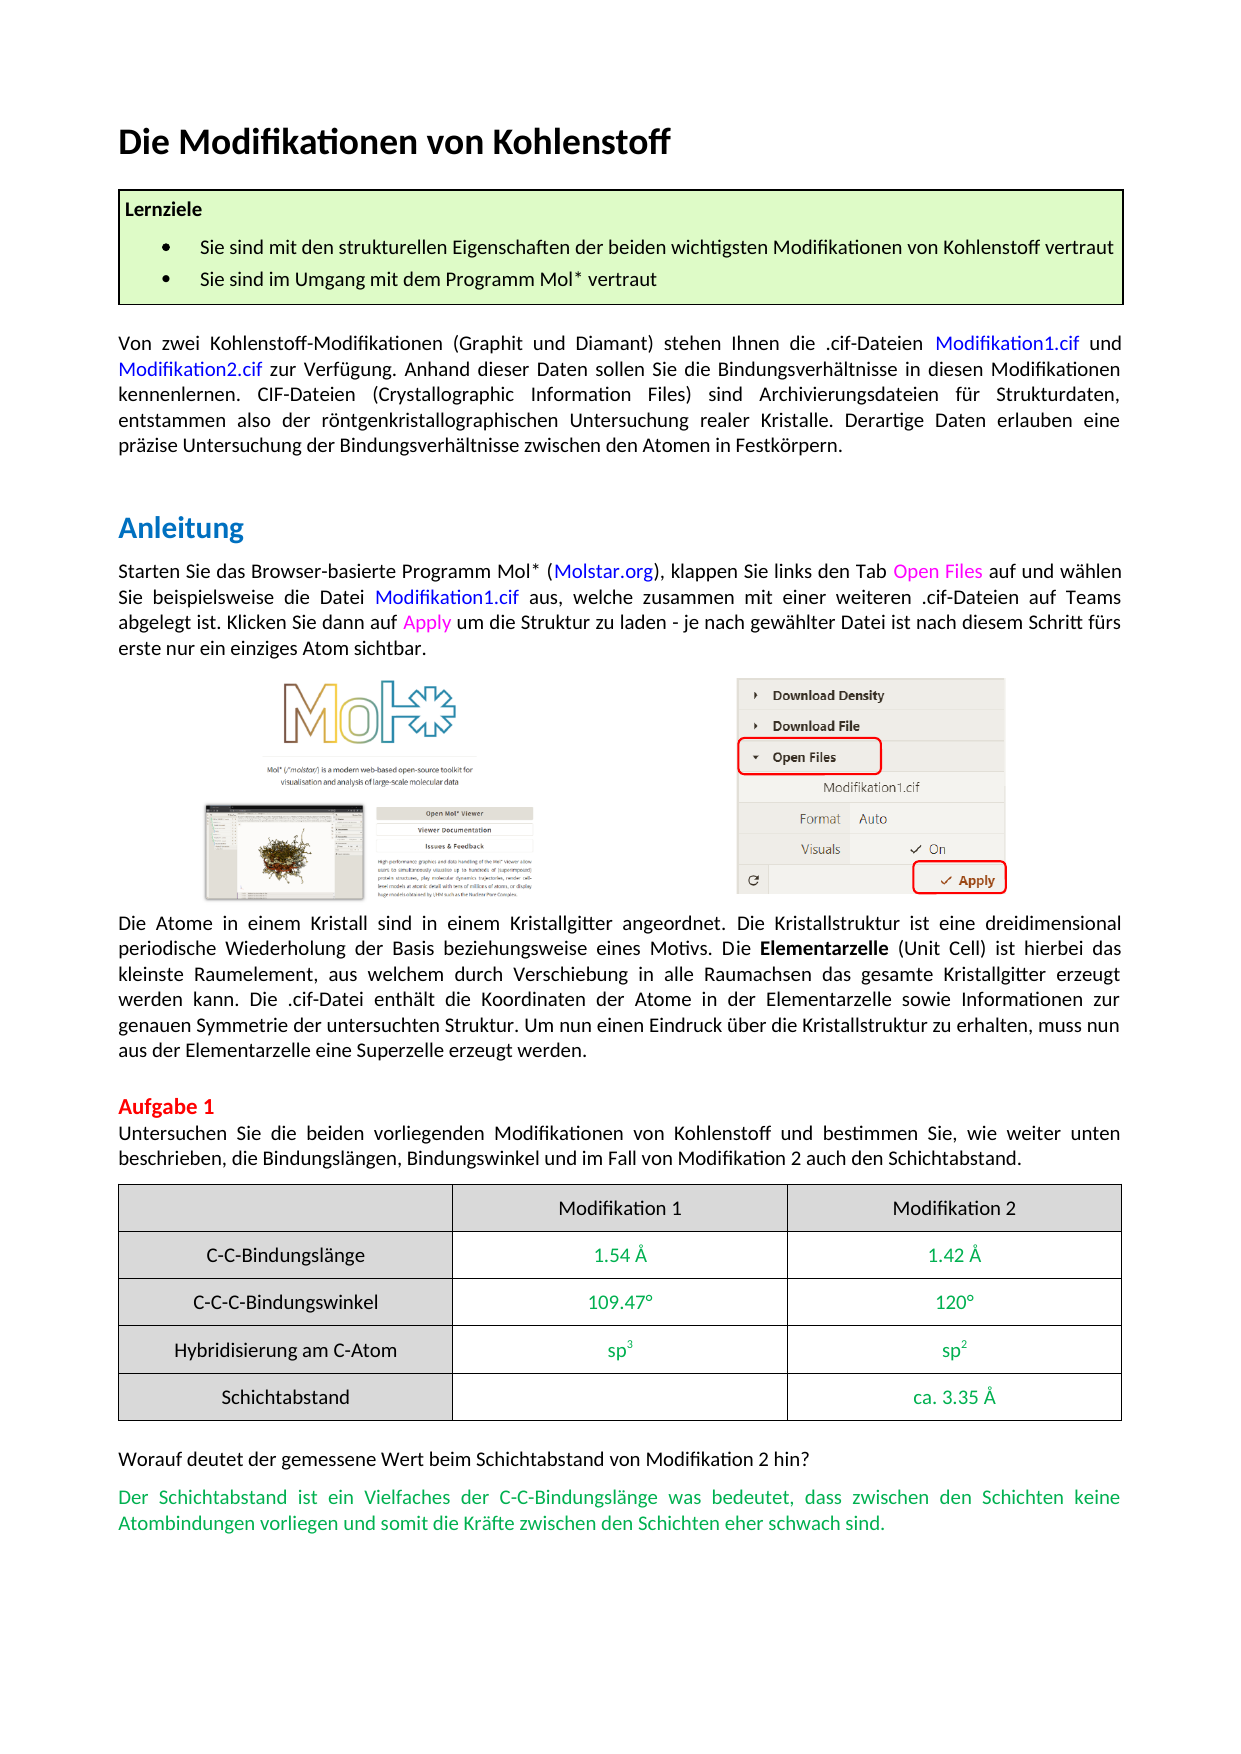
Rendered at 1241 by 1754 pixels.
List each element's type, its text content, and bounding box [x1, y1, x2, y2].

table_cell C-C-C-Bindungswinkel [119, 1279, 452, 1325]
table_header Modifikation 1 [453, 1185, 787, 1231]
text Die Atome in einem Kristall sind in einem Kristallgitter angeordnet. Die Kristallstruktur ist eine dreidimensional periodische Wiederholung der Basis beziehungsweise eines Motivs. Die Elementarzelle (Unit Cell) ist hierbei das kleinste Raumelement, aus welchem durch Verschiebung in alle Raumachsen das gesamte Kristallgitter erzeugt werden kann. Die .cif-Datei enthält die Koordinaten der Atome in der Elementarzelle sowie Informationen zur genauen Symmetrie der untersuchten Struktur. Um nun einen Eindruck über die Kristallstruktur zu erhalten, muss nun aus der Elementarzelle eine Superzelle erzeugt werden. [118, 910, 1122, 1063]
table_cell 1.42 Å [788, 1232, 1121, 1278]
text Der Schichtabstand ist ein Vielfaches der C-C-Bindungslänge was bedeutet, dass zwischen den Schichten keine Atombindungen vorliegen und somit die Kräfte zwischen den Schichten eher schwach sind. [118, 1484, 1122, 1535]
subtitle Anleitung [118, 508, 1122, 546]
text Starten Sie das Browser-basierte Programm Mol* (Molstar.org), klappen Sie links den Tab Open Files auf und wählen Sie beispielsweise die Datei Modifikation1.cif aus, welche zusammen mit einer weiteren .cif-Dateien auf Teams abgelegt ist. Klicken Sie dann auf Apply um die Struktur zu laden - je nach gewählter Datei ist nach diesem Schritt fürs erste nur ein einziges Atom sichtbar. [118, 559, 1122, 660]
table_header Lernziele Sie sind mit den strukturellen Eigenschaften der beiden wichtigsten Modifikationen von Kohlenstoff vertraut Sie sind im Umgang mit dem Programm Mol* vertraut [120, 191, 1122, 304]
table_cell sp3 [453, 1326, 787, 1373]
picture [915, 863, 1004, 892]
table_cell 120° [788, 1279, 1121, 1325]
table_header [119, 1185, 452, 1231]
table_cell ca. 3.35 Å [788, 1374, 1121, 1420]
table_header Modifikation 2 [788, 1185, 1121, 1231]
table_cell sp2 [788, 1326, 1121, 1373]
table_cell Schichtabstand [119, 1374, 452, 1420]
table_header [620, 673, 1122, 910]
table_cell 109.47° [453, 1279, 787, 1325]
text Von zwei Kohlenstoff-Modifikationen (Graphit und Diamant) stehen Ihnen die .cif-Dateien Modifikation1.cif und Modifikation2.cif zur Verfügung. Anhand dieser Daten sollen Sie die Bindungsverhältnisse in diesen Modifikationen kennenlernen. CIF-Dateien (Crystallographic Information Files) sind Archivierungsdateien für Strukturdaten, entstammen also der röntgenkristallographischen Untersuchung realer Kristalle. Derartige Daten erlauben eine präzise Untersuchung der Bindungsverhältnisse zwischen den Atomen in Festkörpern. [118, 331, 1122, 458]
table_cell Hybridisierung am C-Atom [119, 1326, 452, 1373]
table_header [118, 673, 620, 910]
text Untersuchen Sie die beiden vorliegenden Modifikationen von Kohlenstoff und bestimmen Sie, wie weiter unten beschrieben, die Bindungslängen, Bindungswinkel und im Fall von Modifikation 2 auch den Schichtabstand. [118, 1120, 1122, 1171]
picture [736, 678, 1006, 894]
subtitle Die Modifikationen von Kohlenstoff [118, 118, 1122, 164]
subtitle Aufgabe 1 [118, 1092, 1122, 1120]
text Worauf deutet der gemessene Wert beim Schichtabstand von Modifikation 2 hin? [118, 1446, 1122, 1472]
picture [200, 678, 538, 905]
table_cell C-C-Bindungslänge [119, 1232, 452, 1278]
table_cell [453, 1374, 787, 1420]
table_cell 1.54 Å [453, 1232, 787, 1278]
